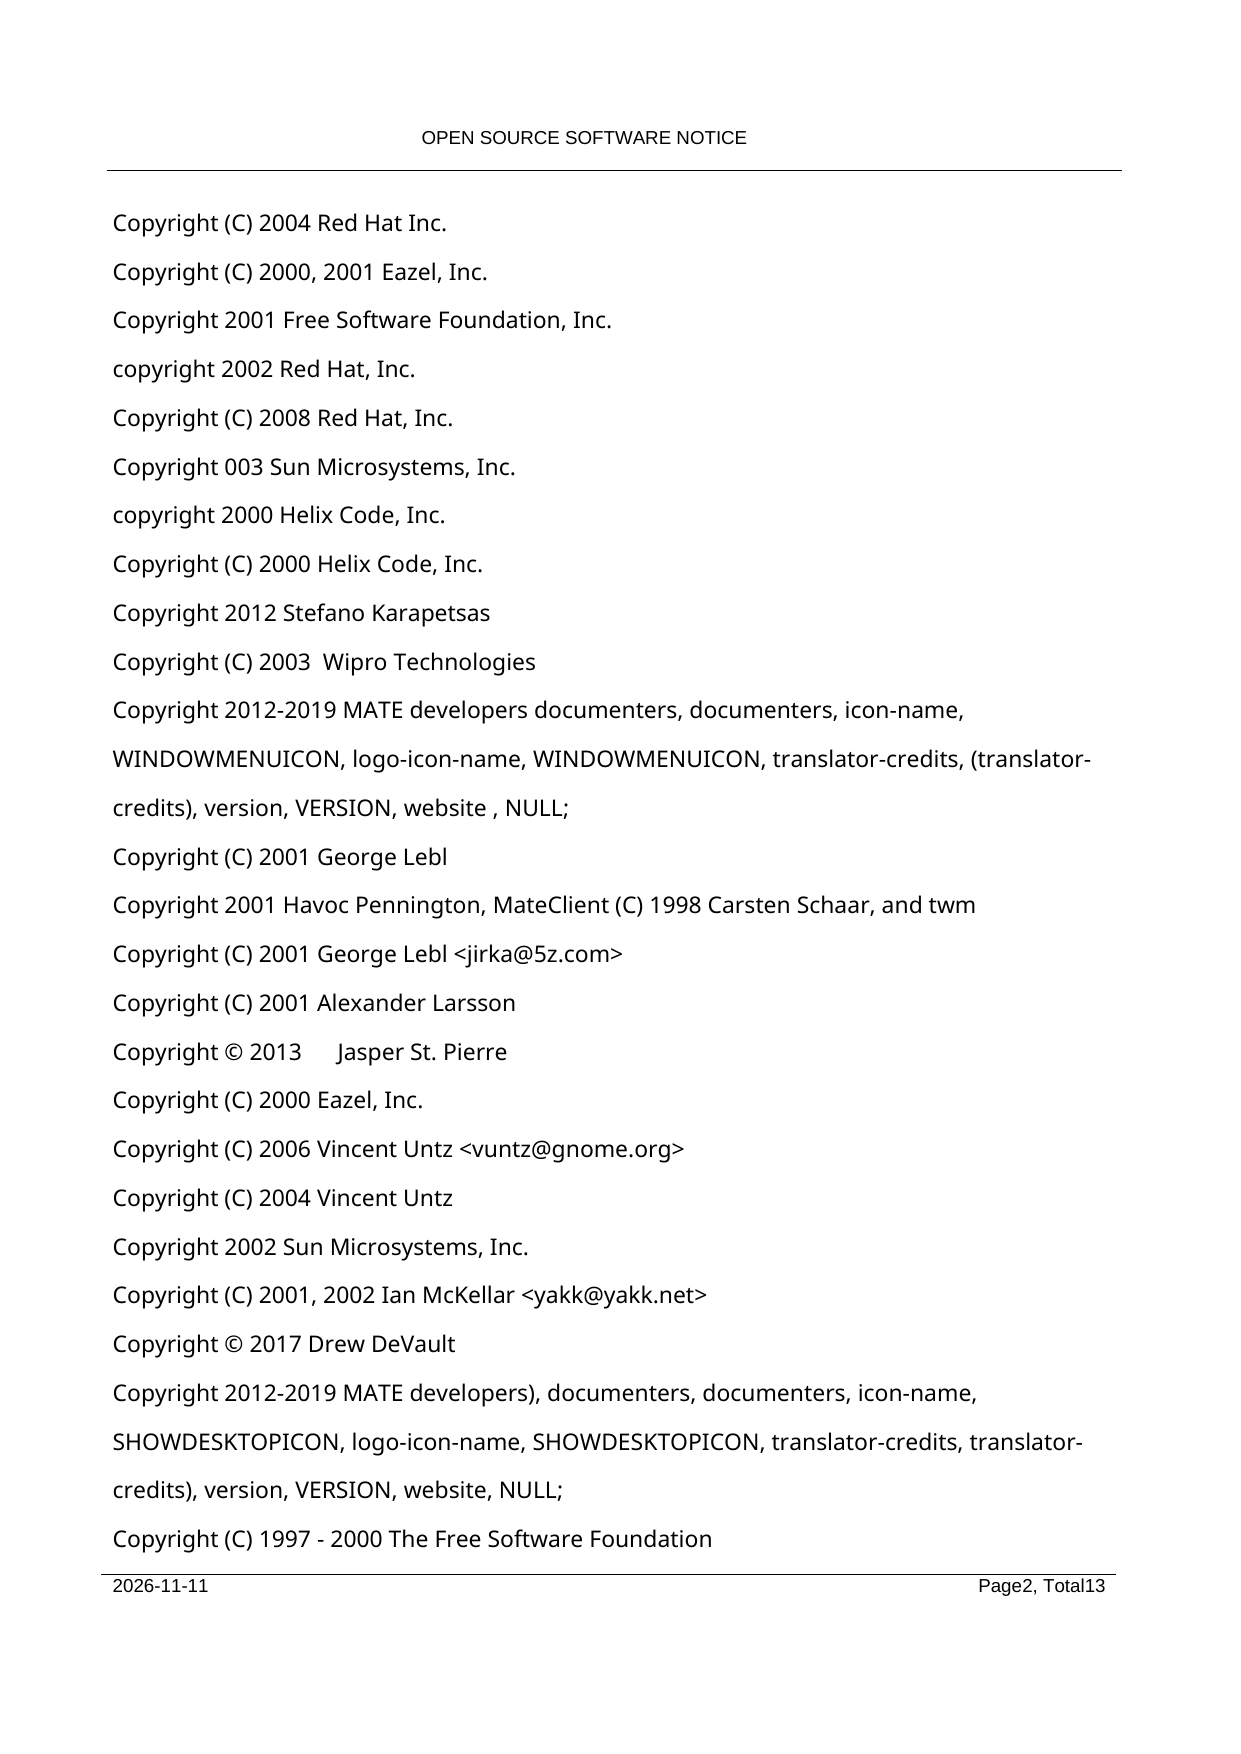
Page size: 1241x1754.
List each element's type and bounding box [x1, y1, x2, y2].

text [112, 206, 1128, 1555]
